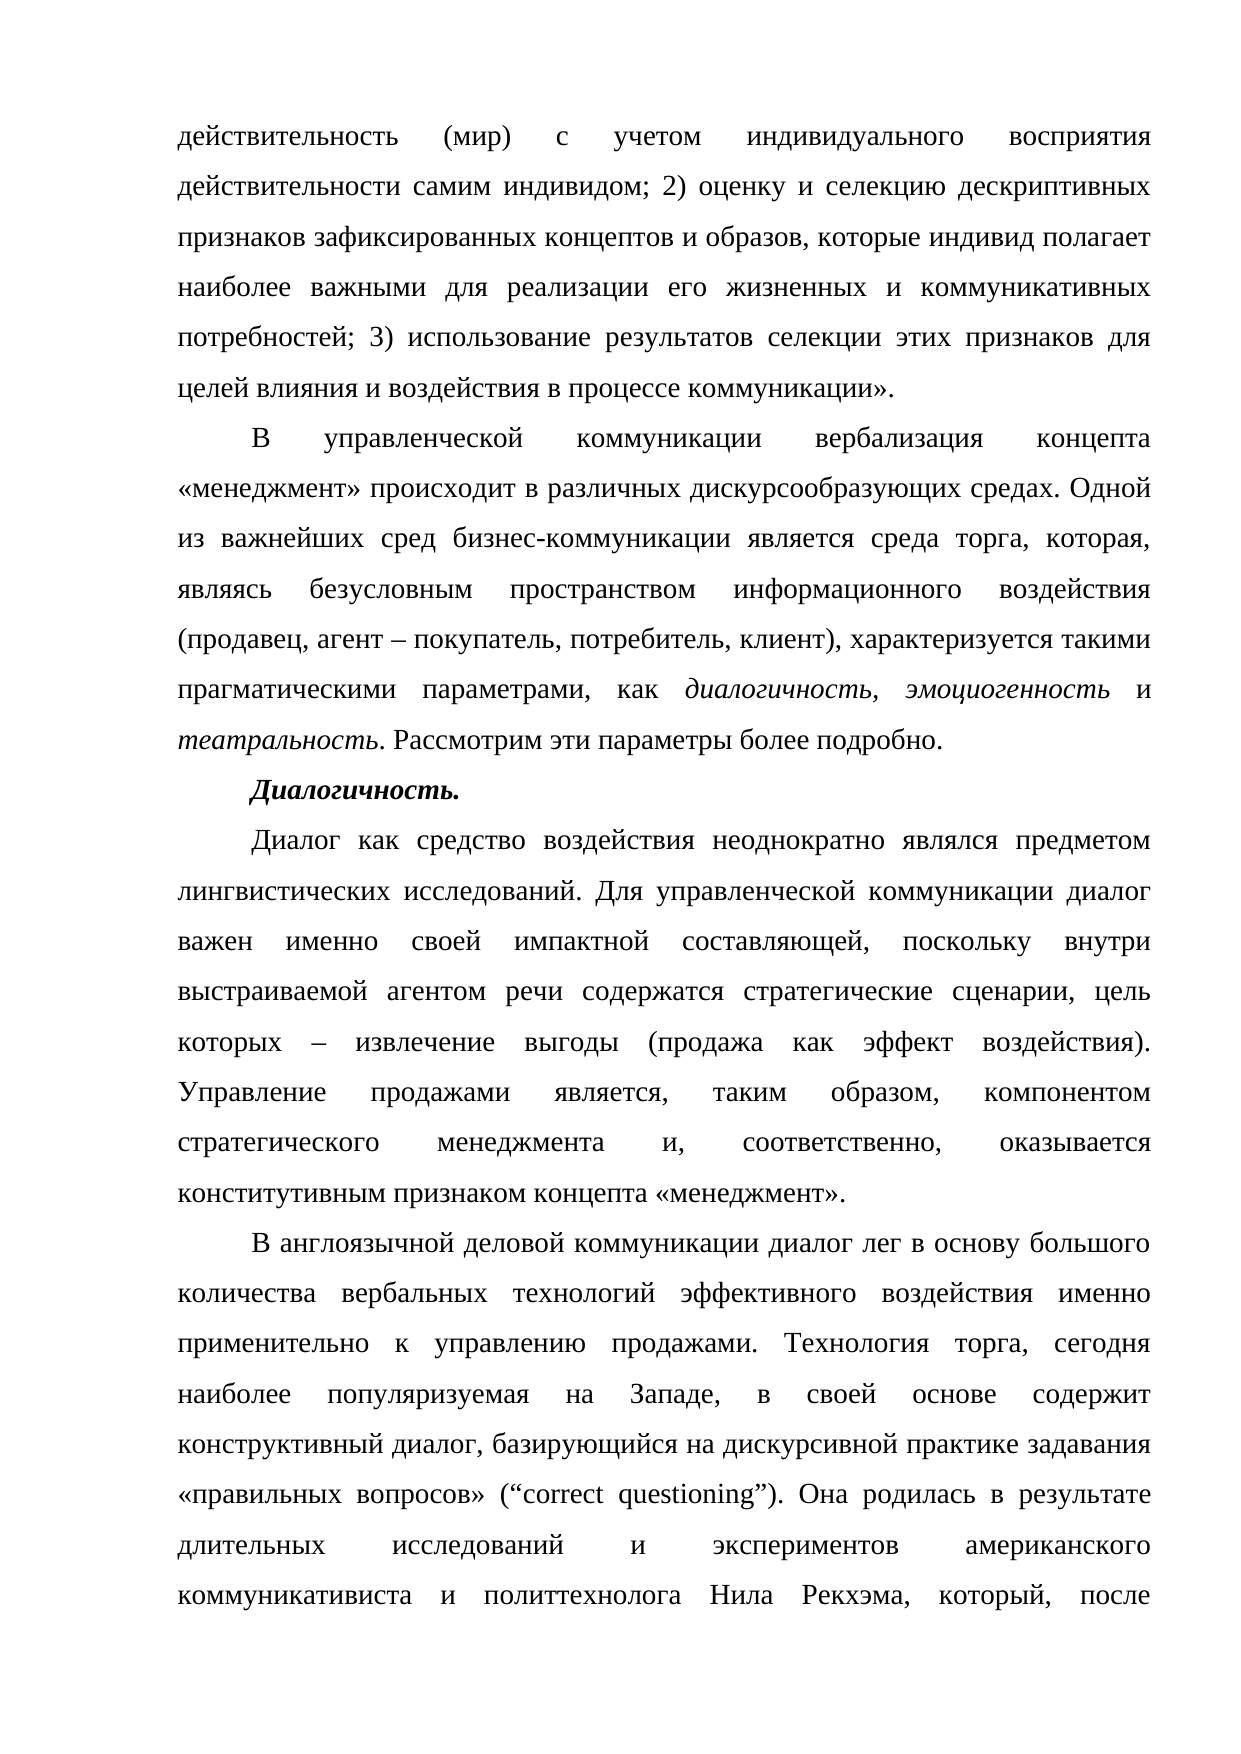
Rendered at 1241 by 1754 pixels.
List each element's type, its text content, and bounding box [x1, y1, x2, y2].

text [177, 118, 1152, 403]
text Диалог как средство воздействия неоднократно являлся предметом лингвистических исследований. Для управленческой коммуникации диалог важен именно своей импактной составляющей, поскольку внутри выстраиваемой агентом речи содержатся стратегические сценарии, цель которых – извлечение выгоды (продажа как эффект воздействия). Управление продажами является, таким образом, компонентом стратегического менеджмента и, соответственно, оказывается конститутивным признаком концепта «менеджмент». [177, 822, 1152, 1208]
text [177, 1225, 1152, 1611]
text Диалогичность. [177, 772, 1152, 806]
text В управленческой коммуникации вербализация концепта «менеджмент» происходит в различных дискурсообразующих средах. Одной из важнейших сред бизнес-коммуникации является среда торга, которая, являясь безусловным пространством информационного воздействия (продавец, агент – покупатель, потребитель, клиент), характеризуется такими прагматическими параметрами, как диалогичность, эмоциогенность и театральность. Рассмотрим эти параметры более подробно. [177, 420, 1152, 755]
